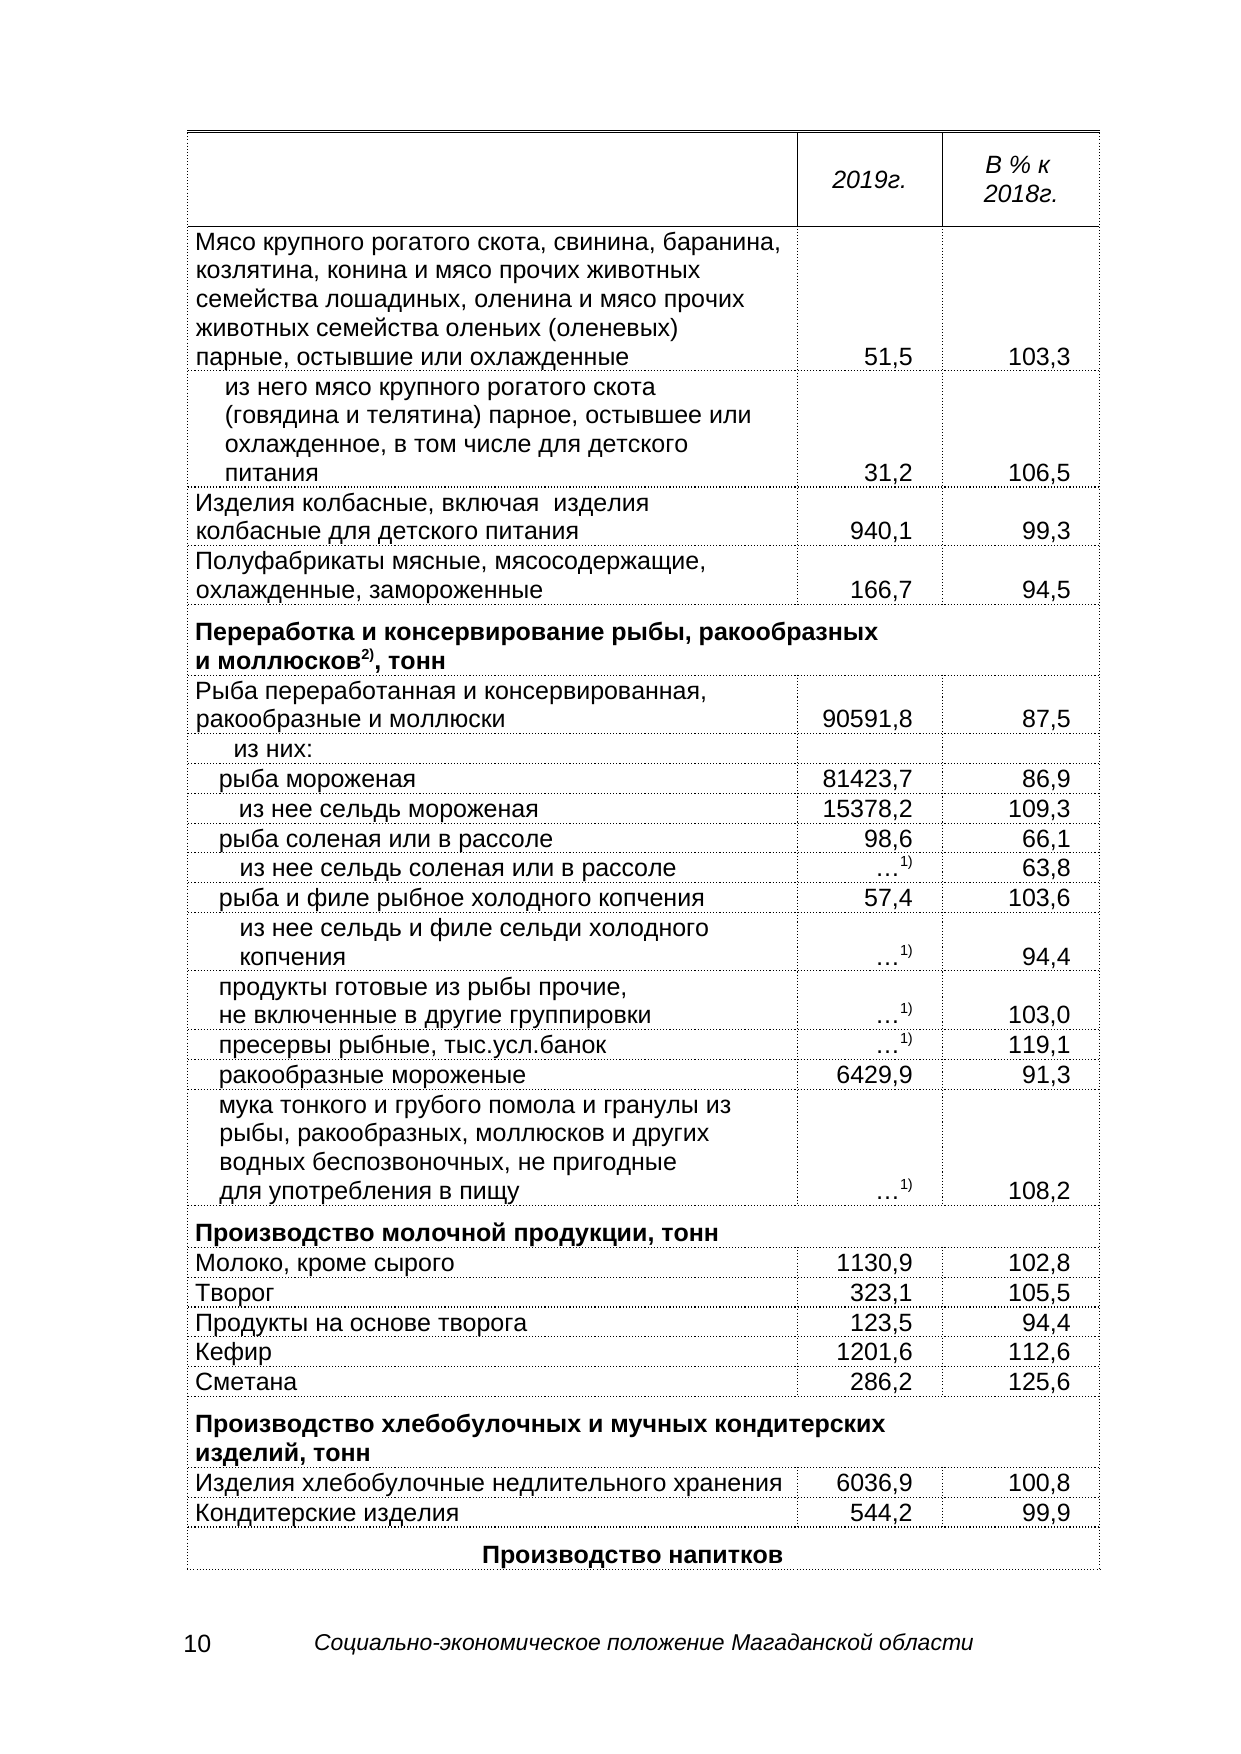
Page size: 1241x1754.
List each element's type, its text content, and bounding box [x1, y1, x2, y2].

table_cell 15378,2 [797, 793, 942, 822]
table_header В % к 2018г. [943, 133, 1100, 226]
table_cell Сметана [188, 1366, 797, 1396]
table_cell из него мясо крупного рогатого скота (говядина и телятина) парное, остывшее или охлажденное, в том числе для детского питания [188, 370, 797, 486]
table_cell Мясо крупного рогатого скота, свинина, баранина, козлятина, конина и мясо прочих животных семейства лошадиных, оленина и мясо прочих животных семейства оленьих (оленевых) парные, остывшие или охлажденные [188, 227, 797, 370]
table_cell 51,5 [797, 227, 942, 370]
table_cell 125,6 [942, 1366, 1100, 1396]
table_cell Творог [188, 1277, 797, 1306]
table_header [188, 133, 797, 226]
table_cell 103,6 [942, 882, 1100, 912]
table_cell 57,4 [797, 882, 942, 912]
table_cell 103,3 [942, 227, 1100, 370]
table_cell 112,6 [942, 1336, 1100, 1366]
table_cell Продукты на основе творога [188, 1306, 797, 1336]
table_cell …1) [797, 1089, 942, 1204]
table_cell 286,2 [797, 1366, 942, 1396]
table_cell Молоко, кроме сырого [188, 1247, 797, 1277]
table_cell 6429,9 [797, 1059, 942, 1088]
table_cell 106,5 [942, 370, 1100, 486]
table_cell 63,8 [942, 852, 1100, 882]
table_cell 119,1 [942, 1029, 1100, 1059]
table_cell Кефир [188, 1336, 797, 1366]
table_cell 105,5 [942, 1277, 1100, 1306]
table_cell 100,8 [942, 1467, 1100, 1497]
table_cell 544,2 [797, 1497, 942, 1526]
table_cell Изделия хлебобулочные недлительного хранения [188, 1467, 797, 1497]
table_cell из нее сельдь мороженая [188, 793, 797, 822]
table_cell 94,5 [942, 545, 1100, 603]
table_cell [797, 733, 942, 763]
table_cell Переработка и консервирование рыбы, ракообразных и моллюсков2), тонн [188, 604, 1100, 674]
table_cell 323,1 [797, 1277, 942, 1306]
table_cell из нее сельдь и филе сельди холодного копчения [188, 912, 797, 970]
table_cell Рыба переработанная и консервированная, ракообразные и моллюски [188, 675, 797, 733]
table_cell Производство молочной продукции, тонн [188, 1205, 1100, 1247]
table_cell [942, 733, 1100, 763]
table_cell 103,0 [942, 970, 1100, 1029]
table_cell Полуфабрикаты мясные, мясосодержащие, охлажденные, замороженные [188, 545, 797, 603]
table_cell 99,3 [942, 486, 1100, 545]
table_header 2019г. [798, 133, 942, 226]
table_cell 123,5 [797, 1306, 942, 1336]
table_cell 94,4 [942, 912, 1100, 970]
table_cell 940,1 [797, 486, 942, 545]
table_cell рыба и филе рыбное холодного копчения [188, 882, 797, 912]
table_cell Производство хлебобулочных и мучных кондитерских изделий, тонн [188, 1396, 1100, 1467]
table_cell 102,8 [942, 1247, 1100, 1277]
table_cell рыба мороженая [188, 763, 797, 793]
table_cell продукты готовые из рыбы прочие, не включенные в другие группировки [188, 970, 797, 1029]
table_cell пресервы рыбные, тыс.усл.банок [188, 1029, 797, 1059]
table_cell 1130,9 [797, 1247, 942, 1277]
table_cell 66,1 [942, 823, 1100, 852]
table_cell 109,3 [942, 793, 1100, 822]
table_cell 108,2 [942, 1089, 1100, 1204]
table_cell мука тонкого и грубого помола и гранулы из рыбы, ракообразных, моллюсков и других водных беспозвоночных, не пригодные для употребления в пищу [188, 1089, 797, 1204]
table_cell Изделия колбасные, включая изделия колбасные для детского питания [188, 486, 797, 545]
table_cell 94,4 [942, 1306, 1100, 1336]
table_cell из нее сельдь соленая или в рассоле [188, 852, 797, 882]
table_cell 81423,7 [797, 763, 942, 793]
table_cell 166,7 [797, 545, 942, 603]
table_cell 98,6 [797, 823, 942, 852]
table_cell 91,3 [942, 1059, 1100, 1088]
table_cell 99,9 [942, 1497, 1100, 1526]
table_cell 31,2 [797, 370, 942, 486]
table_cell 90591,8 [797, 675, 942, 733]
table_cell 87,5 [942, 675, 1100, 733]
table_cell 1201,6 [797, 1336, 942, 1366]
table_cell Кондитерские изделия [188, 1497, 797, 1526]
table_cell 6036,9 [797, 1467, 942, 1497]
table_cell …1) [797, 852, 942, 882]
table_cell Производство напитков [188, 1526, 1100, 1569]
table_cell из них: [188, 733, 797, 763]
table_cell …1) [797, 1029, 942, 1059]
table_cell рыба соленая или в рассоле [188, 823, 797, 852]
table_cell 86,9 [942, 763, 1100, 793]
table_cell …1) [797, 912, 942, 970]
table_cell …1) [797, 970, 942, 1029]
table_cell ракообразные мороженые [188, 1059, 797, 1088]
